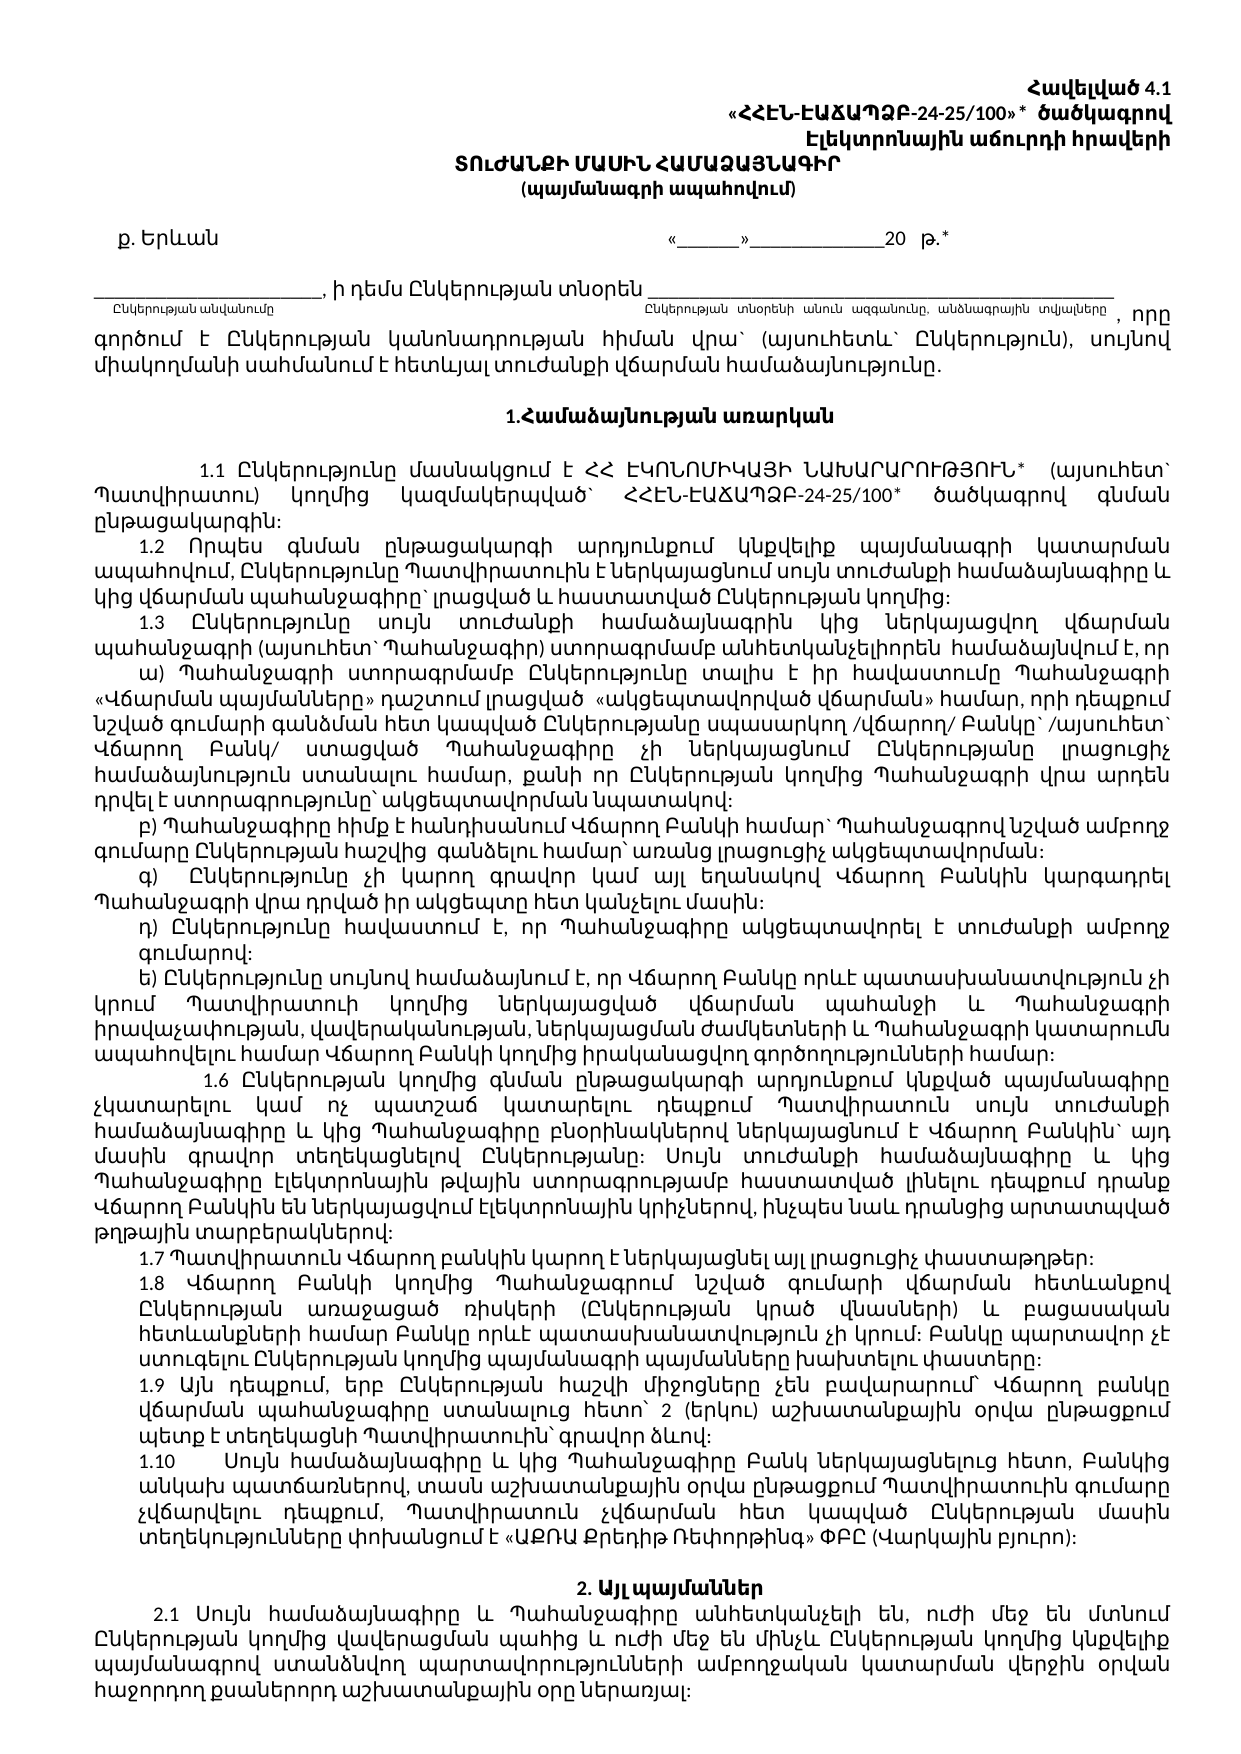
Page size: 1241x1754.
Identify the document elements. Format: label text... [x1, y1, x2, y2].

text 1.2 Որպես գնման ընթացակարգի արդյունքում կնքվելիք պայմանագրի կատարման ապահովում, Ընկերությունը Պատվիրատուին է ներկայացնում սույն տուժանքի համաձայնագիրը և կից վճարման պահանջագիրը` լրացված և հաստատված Ընկերության կողմից: [94, 533, 1171, 609]
text ե) Ընկերությունը սույնով համաձայնում է, որ Վճարող Բանկը որևէ պատասխանատվություն չի կրում Պատվիրատուի կողմից ներկայացված վճարման պահանջի և Պահանջագրի իրավաչափության, վավերականության, ներկայացման ժամկետների և Պահանջագրի կատարումն ապահովելու համար Վճարող Բանկի կողմից իրականացվող գործողությունների համար: [94, 965, 1171, 1067]
text 2. Այլ պայմաններ [169, 1575, 1171, 1601]
text 1.Համաձայնության առարկան [169, 403, 1171, 428]
text Էլեկտրոնային աճուրդի հրավերի [94, 126, 1171, 151]
text ա) Պահանջագրի ստորագրմամբ Ընկերությունը տալիս է իր հավաստումը Պահանջագրի «Վճարման պայմանները» դաշտում լրացված «ակցեպտավորված վճարման» համար, որի դեպքում նշված գումարի գանձման հետ կապված Ընկերությանը սպասարկող /վճարող/ Բանկը` /այսուհետ` Վճարող Բանկ/ ստացված Պահանջագիրը չի ներկայացնում Ընկերությանը լրացուցիչ համաձայնություն ստանալու համար, քանի որ Ընկերության կողմից Պահանջագրի վրա արդեն դրվել է ստորագրությունը՝ ակցեպտավորման նպատակով: [94, 660, 1171, 813]
text 2.1 Սույն համաձայնագիրը և Պահանջագիրը անհետկանչելի են, ուժի մեջ են մտնում Ընկերության կողմից վավերացման պահից և ուժի մեջ են մինչև Ընկերության կողմից կնքվելիք պայմանագրով ստանձնվող պարտավորությունների ամբողջական կատարման վերջին օրվան հաջորդող քսաներորդ աշխատանքային օրը ներառյալ: [94, 1601, 1171, 1702]
text ք. Երևան «______»_____________20 թ.* [94, 225, 1171, 250]
text ______________________, ի դեմս Ընկերության տնօրեն _____________________________________________ [94, 276, 1171, 301]
text 1.8 Վճարող Բանկի կողմից Պահանջագրում նշված գումարի վճարման հետևանքով Ընկերության առաջացած ռիսկերի (Ընկերության կրած վնասների) և բացասական հետևանքների համար Բանկը որևէ պատասխանատվություն չի կրում: Բանկը պարտավոր չէ ստուգելու Ընկերության կողմից պայմանագրի պայմանները խախտելու փաստերը: [138, 1270, 1171, 1372]
text բ) Պահանջագիրը հիմք է հանդիսանում Վճարող Բանկի համար` Պահանջագրով նշված ամբողջ գումարը Ընկերության հաշվից գանձելու համար՝ առանց լրացուցիչ ակցեպտավորման: [94, 813, 1171, 864]
text 1.9 Այն դեպքում, երբ Ընկերության հաշվի միջոցները չեն բավարարում՝ Վճարող բանկը վճարման պահանջագիրը ստանալուց հետո՝ 2 (երկու) աշխատանքային օրվա ընթացքում պետք է տեղեկացնի Պատվիրատուին՝ գրավոր ձևով: [138, 1372, 1171, 1448]
text 1.10 Սույն համաձայնագիրը և կից Պահանջագիրը Բանկ ներկայացնելուց հետո, Բանկից անկախ պատճառներով, տասն աշխատանքային օրվա ընթացքում Պատվիրատուին գումարը չվճարվելու դեպքում, Պատվիրատուն չվճարման հետ կապված Ընկերության մասին տեղեկությունները փոխանցում է «ԱՔՌԱ Քրեդիթ Ռեփորթինգ» ՓԲԸ (Վարկային բյուրո): [138, 1448, 1171, 1550]
text 1.3 Ընկերությունը սույն տուժանքի համաձայնագրին կից ներկայացվող վճարման պահանջագրի (այսուհետ` Պահանջագիր) ստորագրմամբ անհետկանչելիորեն համաձայնվում է, որ [94, 609, 1171, 660]
text Ընկերության անվանումը Ընկերության տնօրենի անուն ազգանունը, անձնագրային տվյալները , որը գործում է Ընկերության կանոնադրության հիման վրա` (այսուհետև` Ընկերություն), սույնով միակողմանի սահմանում է հետևյալ տուժանքի վճարման համաձայնությունը. [94, 301, 1171, 377]
text 1.6 Ընկերության կողմից գնման ընթացակարգի արդյունքում կնքված պայմանագիրը չկատարելու կամ ոչ պատշաճ կատարելու դեպքում Պատվիրատուն սույն տուժանքի համաձայնագիրը և կից Պահանջագիրը բնօրինակներով ներկայացնում է Վճարող Բանկին` այդ մասին գրավոր տեղեկացնելով Ընկերությանը: Սույն տուժանքի համաձայնագիրը և կից Պահանջագիրը էլեկտրոնային թվային ստորագրությամբ հաստատված լինելու դեպքում դրանք Վճարող Բանկին են ներկայացվում էլեկտրոնային կրիչներով, ինչպես նաև դրանցից արտատպված թղթային տարբերակներով: [94, 1067, 1171, 1245]
text Հավելված 4.1 [94, 75, 1171, 100]
text գ) Ընկերությունը չի կարող գրավոր կամ այլ եղանակով Վճարող Բանկին կարգադրել Պահանջագրի վրա դրված իր ակցեպտը հետ կանչելու մասին: [94, 864, 1171, 914]
text «ՀՀԷՆ-ԷԱՃԱՊՁԲ-24-25/100»* ծածկագրով [94, 100, 1171, 126]
text 1.7 Պատվիրատուն Վճարող բանկին կարող է ներկայացնել այլ լրացուցիչ փաստաթղթեր: [138, 1245, 1171, 1270]
text (պայմանագրի ապահովում) [94, 177, 1171, 199]
text դ) Ընկերությունը հավաստում է, որ Պահանջագիրը ակցեպտավորել է տուժանքի ամբողջ գումարով: [138, 914, 1171, 965]
text 1.1 Ընկերությունը մասնակցում է ՀՀ ԷԿՈՆՈՄԻԿԱՅԻ ՆԱԽԱՐԱՐՈՒԹՅՈՒՆ* (այսուհետ` Պատվիրատու) կողմից կազմակերպված` ՀՀԷՆ-ԷԱՃԱՊՁԲ-24-25/100* ծածկագրով գնման ընթացակարգին: [94, 457, 1171, 533]
text ՏՈւԺԱՆՔԻ ՄԱՍԻՆ ՀԱՄԱՁԱՅՆԱԳԻՐ [94, 151, 1171, 177]
